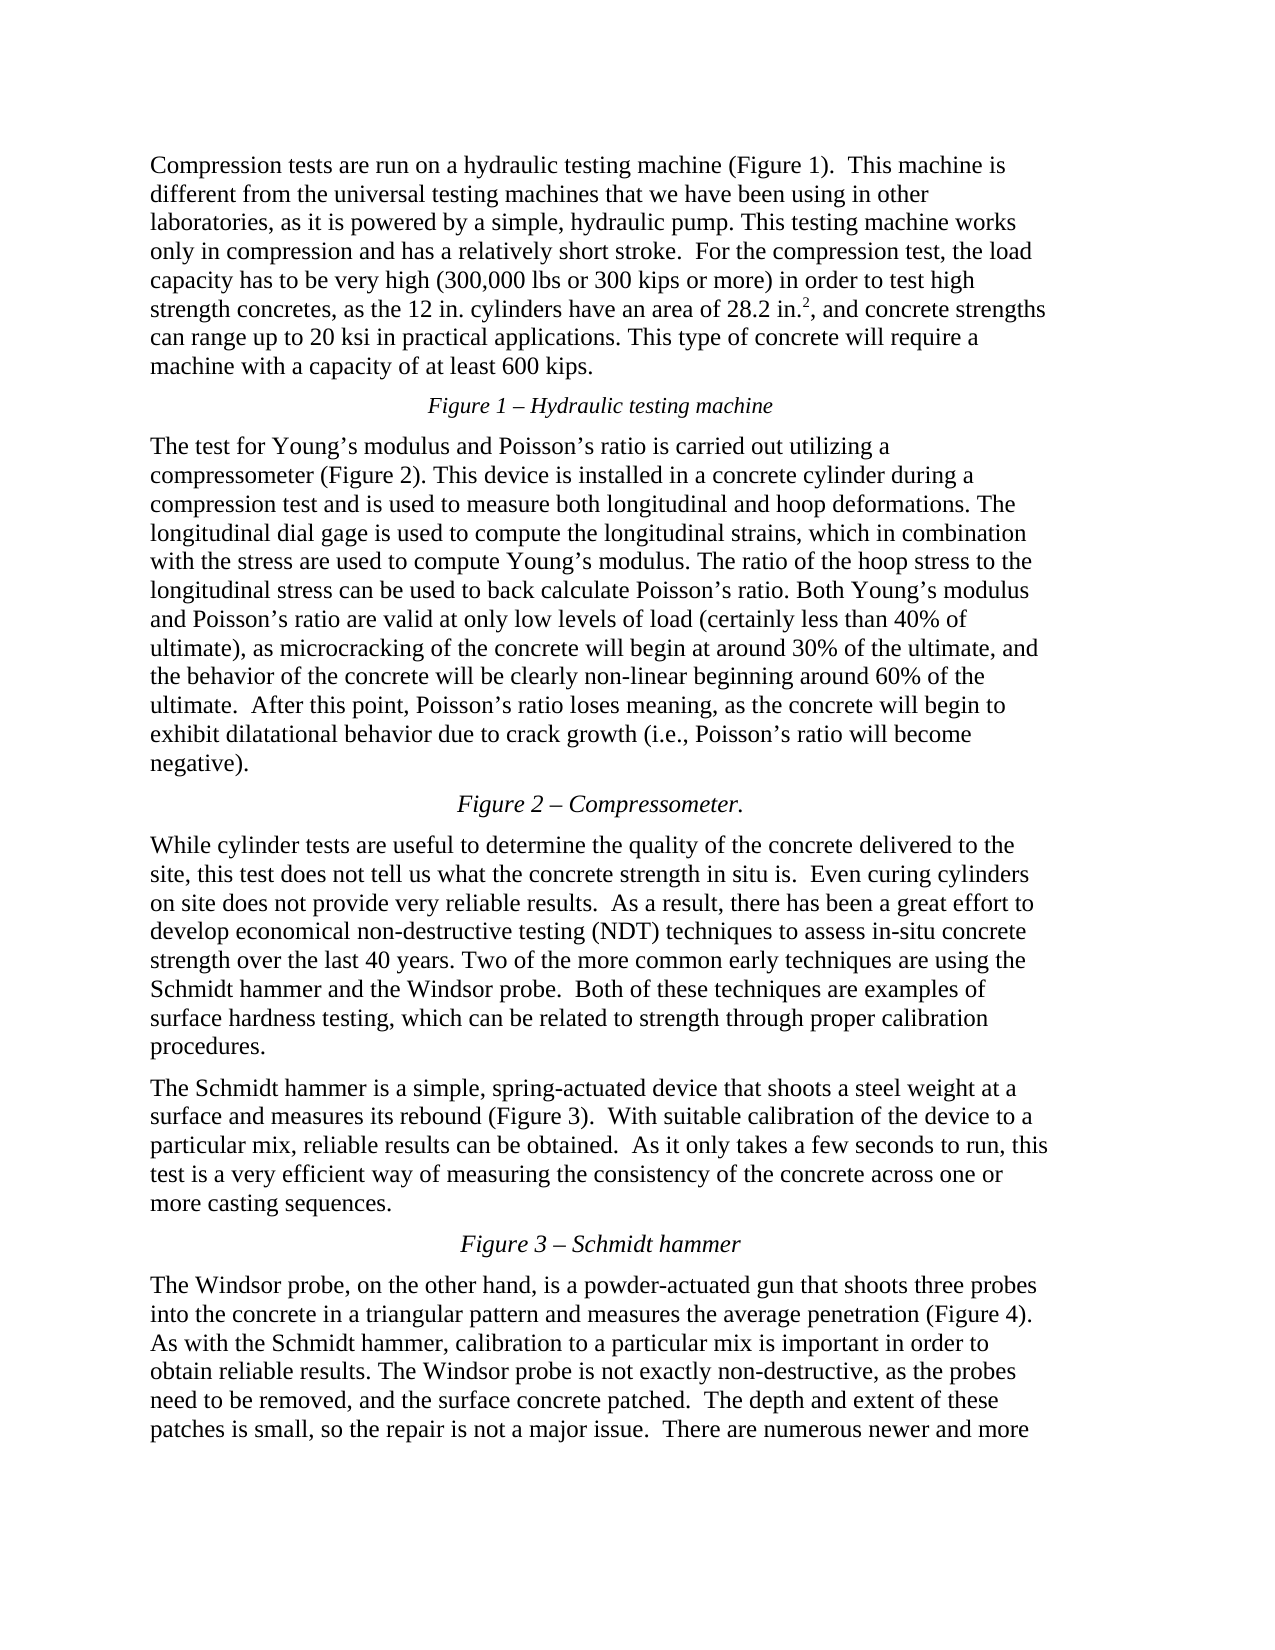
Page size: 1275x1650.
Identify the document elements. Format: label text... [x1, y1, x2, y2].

text The test for Young’s modulus and Poisson’s ratio is carried out utilizing a compressometer (Figure 2). This device is installed in a concrete cylinder during a compression test and is used to measure both longitudinal and hoop deformations. The longitudinal dial gage is used to compute the longitudinal strains, which in combination with the stress are used to compute Young’s modulus. The ratio of the hoop stress to the longitudinal stress can be used to back calculate Poisson’s ratio. Both Young’s modulus and Poisson’s ratio are valid at only low levels of load (certainly less than 40% of ultimate), as microcracking of the concrete will begin at around 30% of the ultimate, and the behavior of the concrete will be clearly non-linear beginning around 60% of the ultimate. After this point, Poisson’s ratio loses meaning, as the concrete will begin to exhibit dilatational behavior due to crack growth (i.e., Poisson’s ratio will become negative). [150, 431, 1051, 776]
text Compression tests are run on a hydraulic testing machine (Figure 1). This machine is different from the universal testing machines that we have been using in other laboratories, as it is powered by a simple, hydraulic pump. This testing machine works only in compression and has a relatively short stroke. For the compression test, the load capacity has to be very high (300,000 lbs or 300 kips or more) in order to test high strength concretes, as the 12 in. cylinders have an area of 28.2 in.2, and concrete strengths can range up to 20 ksi in practical applications. This type of concrete will require a machine with a capacity of at least 600 kips. [150, 150, 1051, 380]
text While cylinder tests are useful to determine the quality of the concrete delivered to the site, this test does not tell us what the concrete strength in situ is. Even curing cylinders on site does not provide very reliable results. As a result, there has been a great effort to develop economical non-destructive testing (NDT) techniques to assess in-situ concrete strength over the last 40 years. Two of the more common early techniques are using the Schmidt hammer and the Windsor probe. Both of these techniques are examples of surface hardness testing, which can be related to strength through proper calibration procedures. [150, 830, 1051, 1060]
text Figure 2 – Compressometer. [150, 789, 1051, 818]
text Figure 3 – Schmidt hammer [150, 1229, 1051, 1258]
text Figure 1 – Hydraulic testing machine [150, 392, 1051, 419]
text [150, 1270, 1051, 1443]
text The Schmidt hammer is a simple, spring-actuated device that shoots a steel weight at a surface and measures its rebound (Figure 3). With suitable calibration of the device to a particular mix, reliable results can be obtained. As it only takes a few seconds to run, this test is a very efficient way of measuring the consistency of the concrete across one or more casting sequences. [150, 1073, 1051, 1216]
